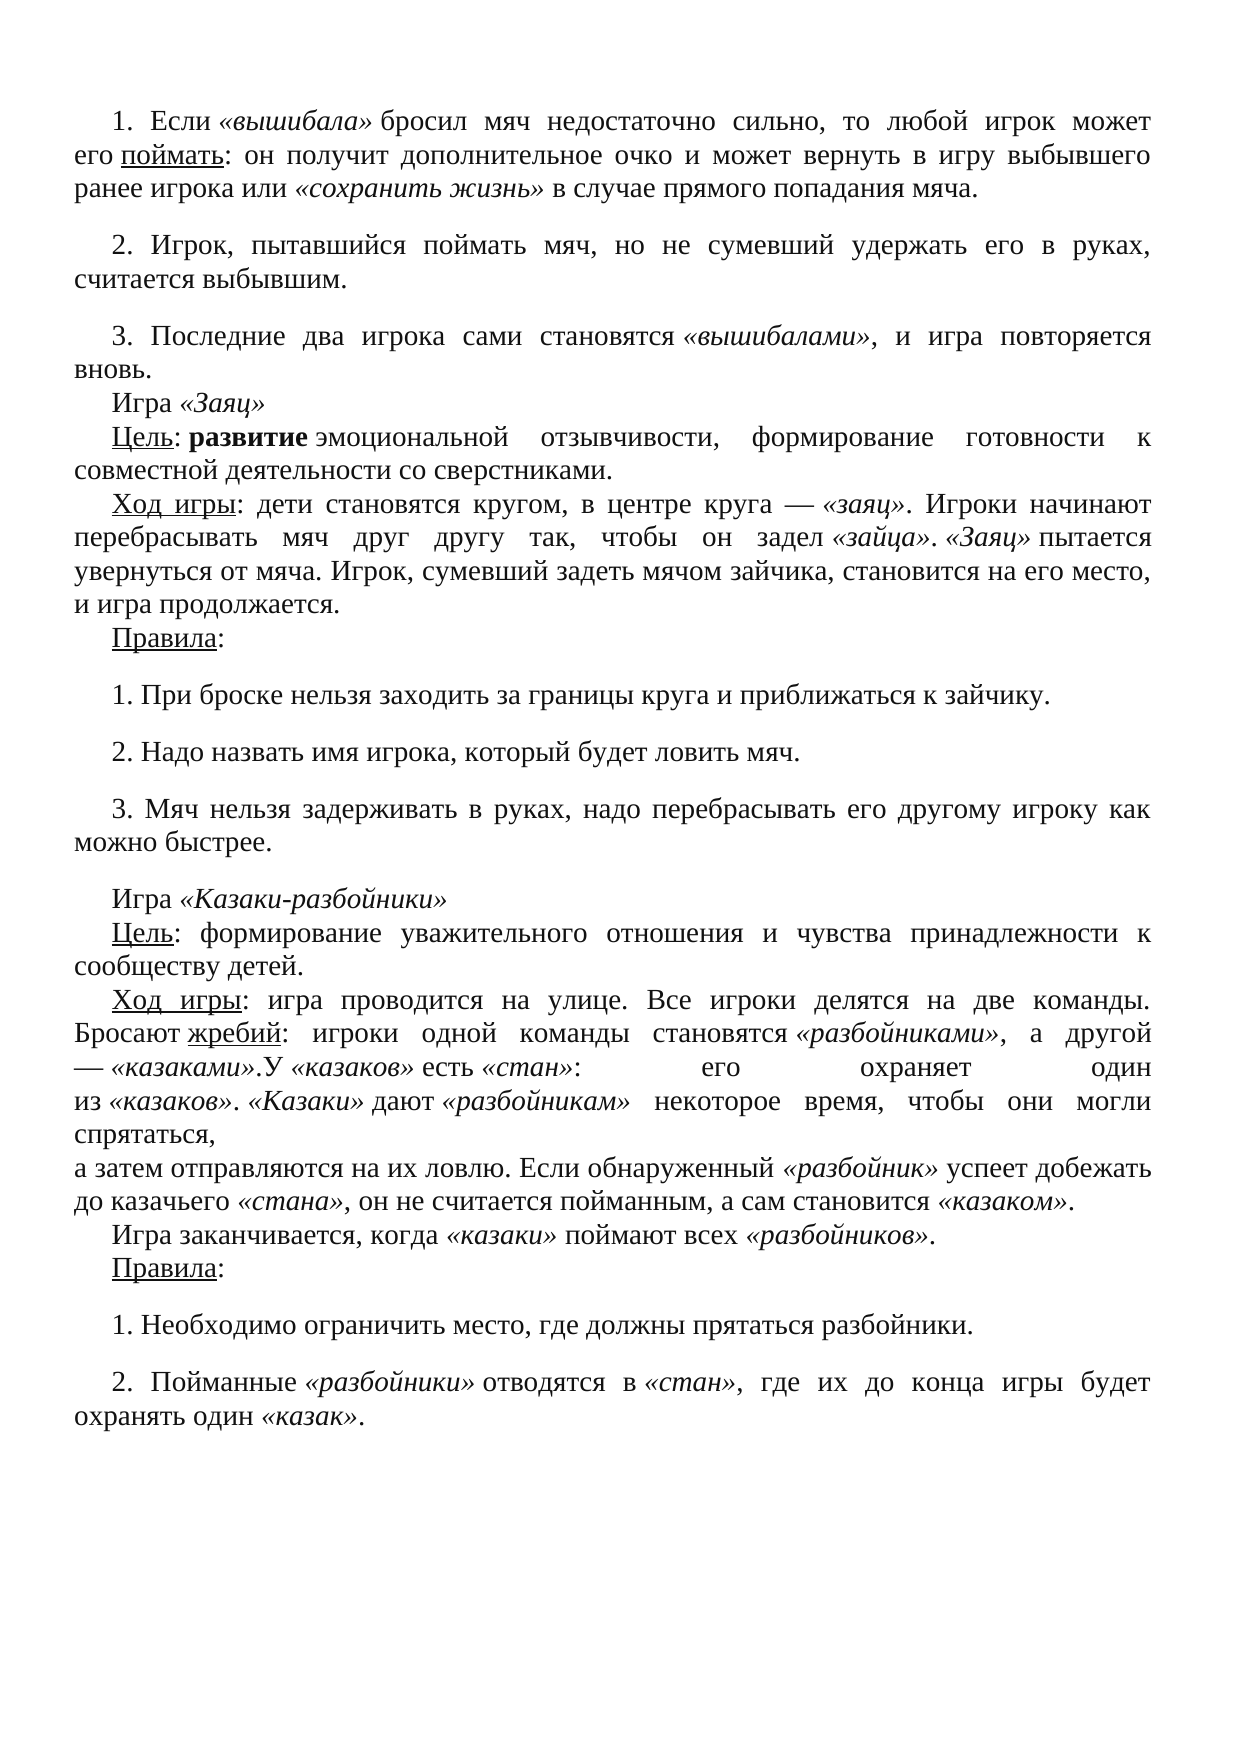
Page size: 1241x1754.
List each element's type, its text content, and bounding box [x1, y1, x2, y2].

text 3. Мяч нельзя задерживать в руках, надо перебрасывать его другому игроку как можно быстрее. [74, 791, 1152, 858]
text Цель: формирование уважительного отношения и чувства принадлежности к сообществу детей. [74, 915, 1152, 982]
text 1. При броске нельзя заходить за границы круга и приближаться к зайчику. [74, 677, 1152, 710]
text 3. Последние два игрока сами становятся «вышибалами», и игра повторяется вновь. [74, 318, 1152, 385]
text Игра «Заяц» [74, 385, 1152, 419]
text Ход игры: игра проводится на улице. Все игроки делятся на две команды. Бросают жребий: игроки одной команды становятся «разбойниками», а другой — «казаками».У «казаков» есть «стан»: его охраняет один из «казаков». «Казаки» дают «разбойникам» некоторое время, чтобы они могли спрятаться, [74, 982, 1152, 1150]
text Цель: развитие эмоциональной отзывчивости, формирование готовности к совместной деятельности со сверстниками. [74, 419, 1152, 486]
text Игра «Казаки-разбойники» [74, 881, 1152, 915]
text Игра заканчивается, когда «казаки» поймают всех «разбойников». [74, 1217, 1152, 1250]
text 2. Пойманные «разбойники» отводятся в «стан», где их до конца игры будет охранять один «казак». [74, 1364, 1152, 1431]
text 1. Необходимо ограничить место, где должны прятаться разбойники. [74, 1307, 1152, 1341]
text Ход игры: дети становятся кругом, в центре круга — «заяц». Игроки начинают перебрасывать мяч друг другу так, чтобы он задел «зайца». «Заяц» пытается увернуться от мяча. Игрок, сумевший задеть мячом зайчика, становится на его место, и игра продолжается. [74, 486, 1152, 620]
text Правила: [74, 620, 1152, 653]
text 2. Игрок, пытавшийся поймать мяч, но не сумевший удержать его в руках, считается выбывшим. [74, 227, 1152, 294]
text Правила: [74, 1250, 1152, 1284]
text а затем отправляются на их ловлю. Если обнаруженный «разбойник» успеет добежать до казачьего «стана», он не считается пойманным, а сам становится «казаком». [74, 1150, 1152, 1217]
text 2. Надо назвать имя игрока, который будет ловить мяч. [74, 734, 1152, 767]
text 1. Если «вышибала» бросил мяч недостаточно сильно, то любой игрок может его поймать: он получит дополнительное очко и может вернуть в игру выбывшего ранее игрока или «сохранить жизнь» в случае прямого попадания мяча. [74, 103, 1152, 204]
